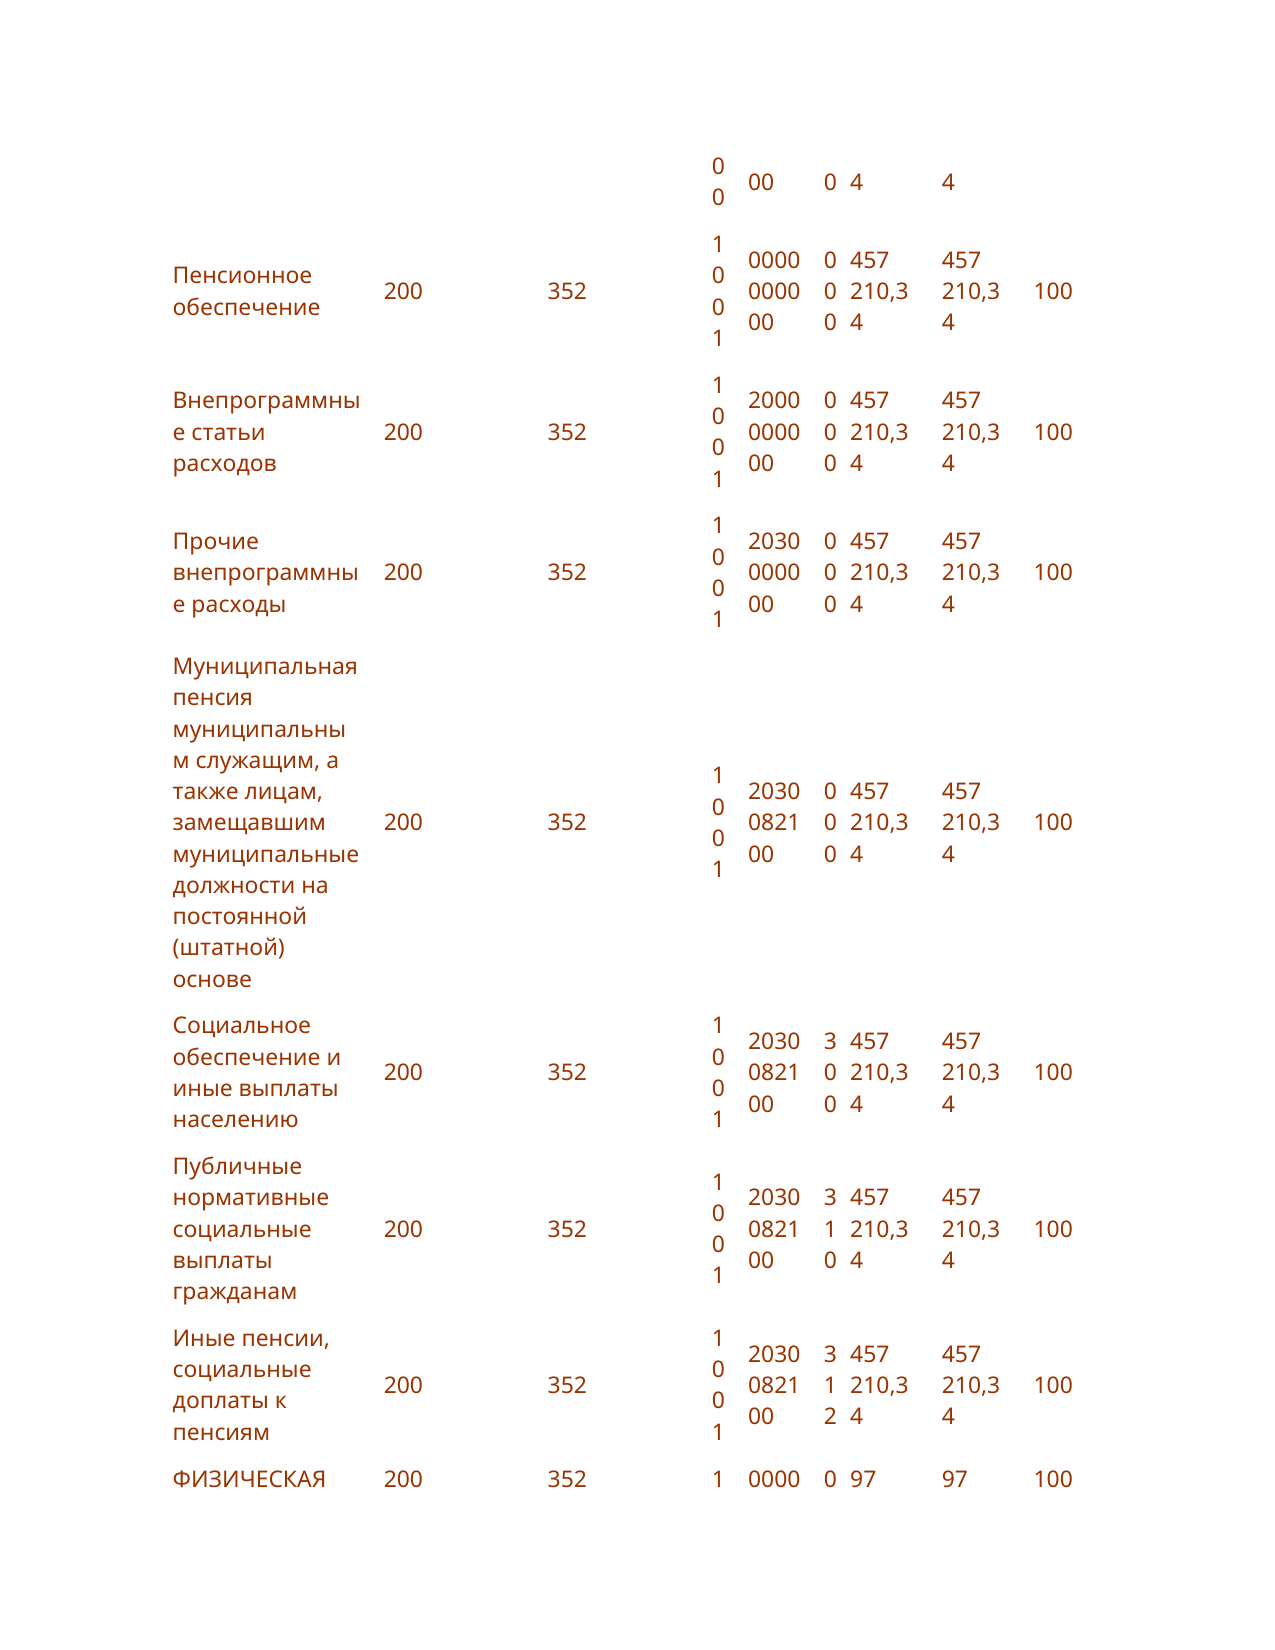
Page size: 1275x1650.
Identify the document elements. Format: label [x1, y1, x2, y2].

table_cell [150, 150, 1125, 1494]
